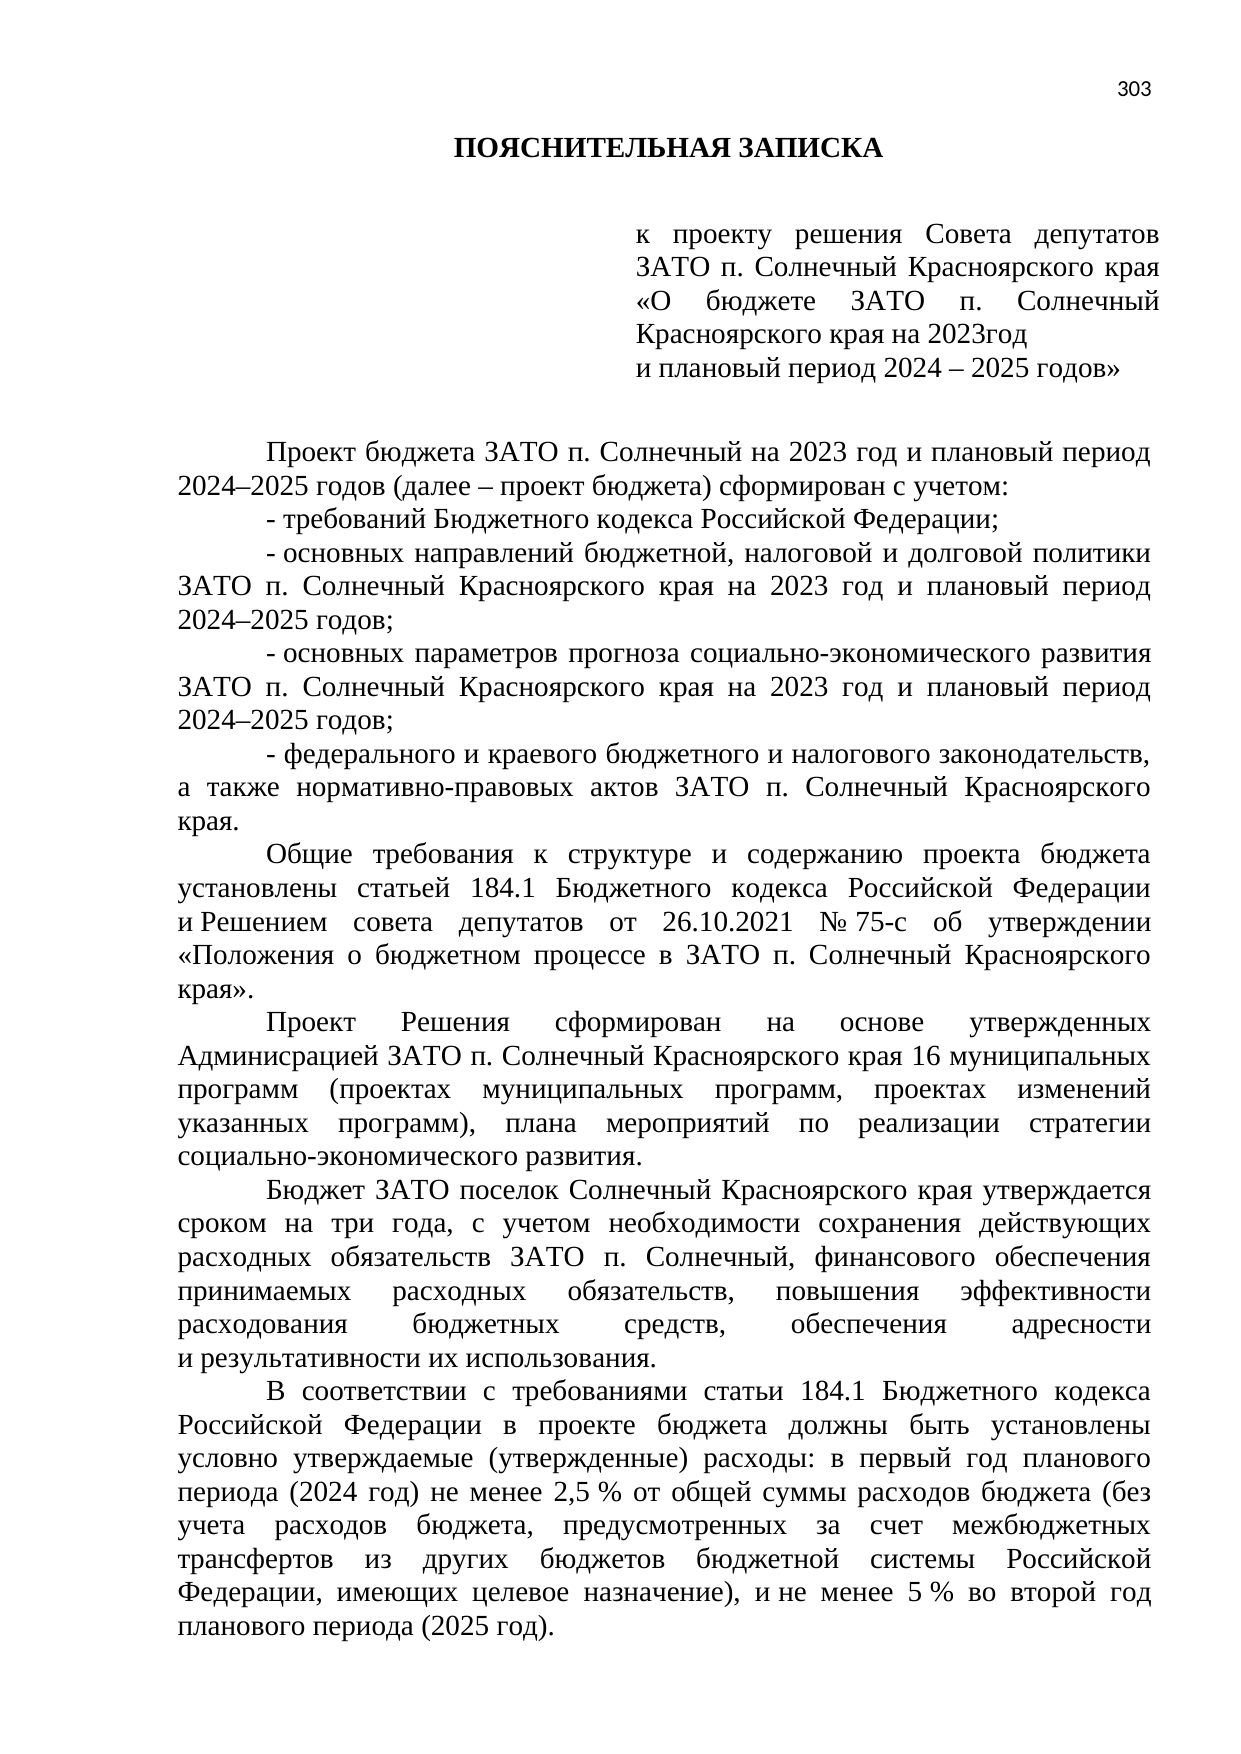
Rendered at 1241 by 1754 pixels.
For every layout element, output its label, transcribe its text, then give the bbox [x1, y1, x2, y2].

text Бюджет ЗАТО поселок Солнечный Красноярского края утверждается сроком на три года, с учетом необходимости сохранения действующих расходных обязательств ЗАТО п. Солнечный, финансового обеспечения принимаемых расходных обязательств, повышения эффективности расходования бюджетных средств, обеспечения адресности и результативности их использования. [177, 1172, 1152, 1373]
text - основных параметров прогноза социально-экономического развития ЗАТО п. Солнечный Красноярского края на 2023 год и плановый период 2024–2025 годов; [177, 635, 1152, 736]
text Проект бюджета ЗАТО п. Солнечный на 2023 год и плановый период 2024–2025 годов (далее – проект бюджета) сформирован с учетом: [177, 434, 1152, 501]
text и плановый период 2024 – 2025 годов» [636, 350, 1160, 384]
title ПОЯСНИТЕЛЬНАЯ ЗАПИСКА [177, 130, 1160, 163]
text Проект Решения сформирован на основе утвержденных Админисрацией ЗАТО п. Солнечный Красноярского края 16 муниципальных программ (проектах муниципальных программ, проектах изменений указанных программ), плана мероприятий по реализации стратегии социально-экономического развития. [177, 1004, 1152, 1172]
text к проекту решения Совета депутатов ЗАТО п. Солнечный Красноярского края «О бюджете ЗАТО п. Солнечный Красноярского края на 2023год [636, 216, 1160, 350]
text Общие требования к структуре и содержанию проекта бюджета установлены статьей 184.1 Бюджетного кодекса Российской Федерации и Решением совета депутатов от 26.10.2021 № 75-с об утверждении «Положения о бюджетном процессе в ЗАТО п. Солнечный Красноярского края». [177, 837, 1152, 1004]
text - требований Бюджетного кодекса Российской Федерации; [177, 501, 1152, 535]
text - федерального и краевого бюджетного и налогового законодательств, а также нормативно-правовых актов ЗАТО п. Солнечный Красноярского края. [177, 736, 1152, 837]
text - основных направлений бюджетной, налоговой и долговой политики ЗАТО п. Солнечный Красноярского края на 2023 год и плановый период 2024–2025 годов; [177, 535, 1152, 635]
text В соответствии с требованиями статьи 184.1 Бюджетного кодекса Российской Федерации в проекте бюджета должны быть установлены условно утверждаемые (утвержденные) расходы: в первый год планового периода (2024 год) не менее 2,5 % от общей суммы расходов бюджета (без учета расходов бюджета, предусмотренных за счет межбюджетных трансфертов из других бюджетов бюджетной системы Российской Федерации, имеющих целевое назначение), и не менее 5 % во второй год планового периода (2025 год). [177, 1373, 1152, 1642]
